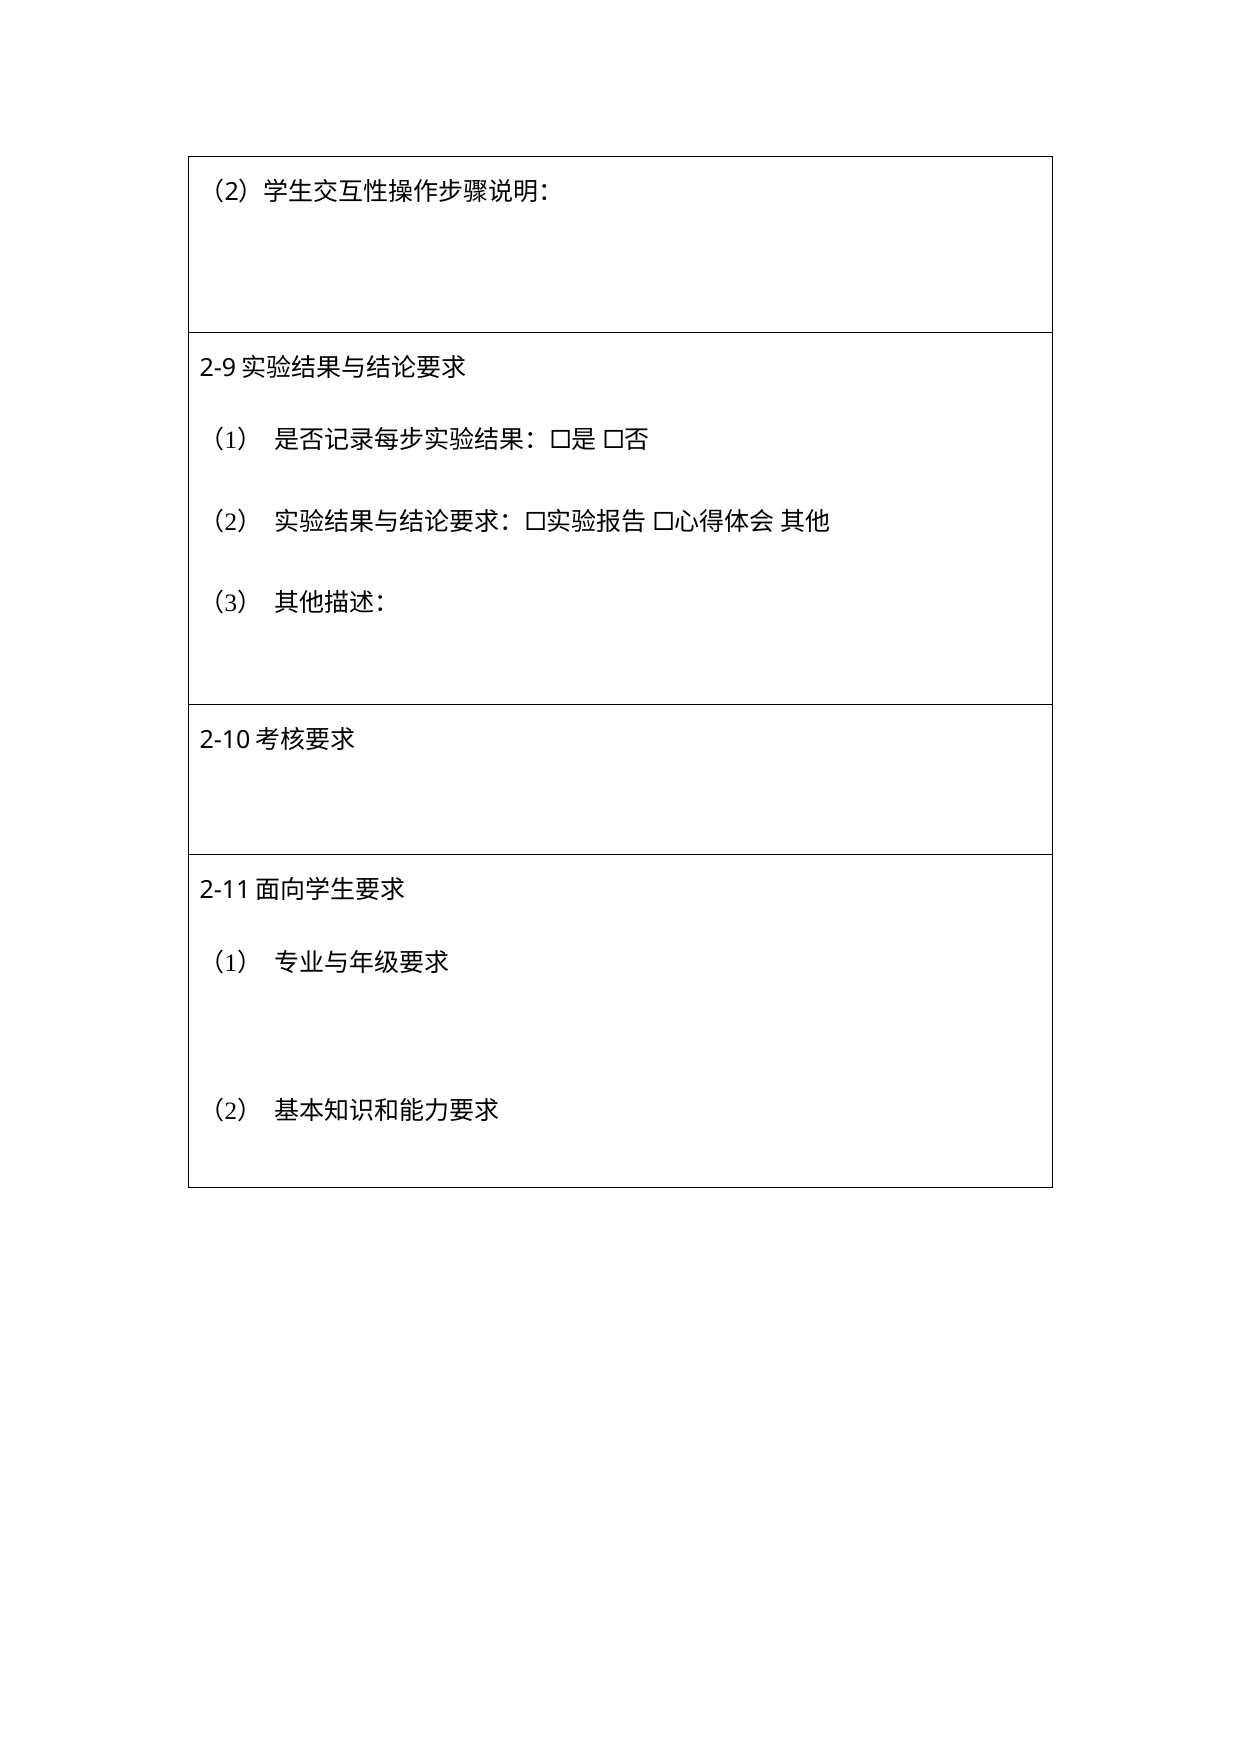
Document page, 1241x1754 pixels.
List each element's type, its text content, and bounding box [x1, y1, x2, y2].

table_cell 2-11面向学生要求 专业与年级要求 基本知识和能力要求 [189, 855, 1052, 1187]
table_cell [189, 157, 1052, 332]
table_cell 2-10考核要求 [189, 705, 1052, 854]
table_cell 2-9实验结果与结论要求 是否记录每步实验结果：是 否 实验结果与结论要求：实验报告 心得体会 其他 其他描述： [189, 333, 1052, 704]
